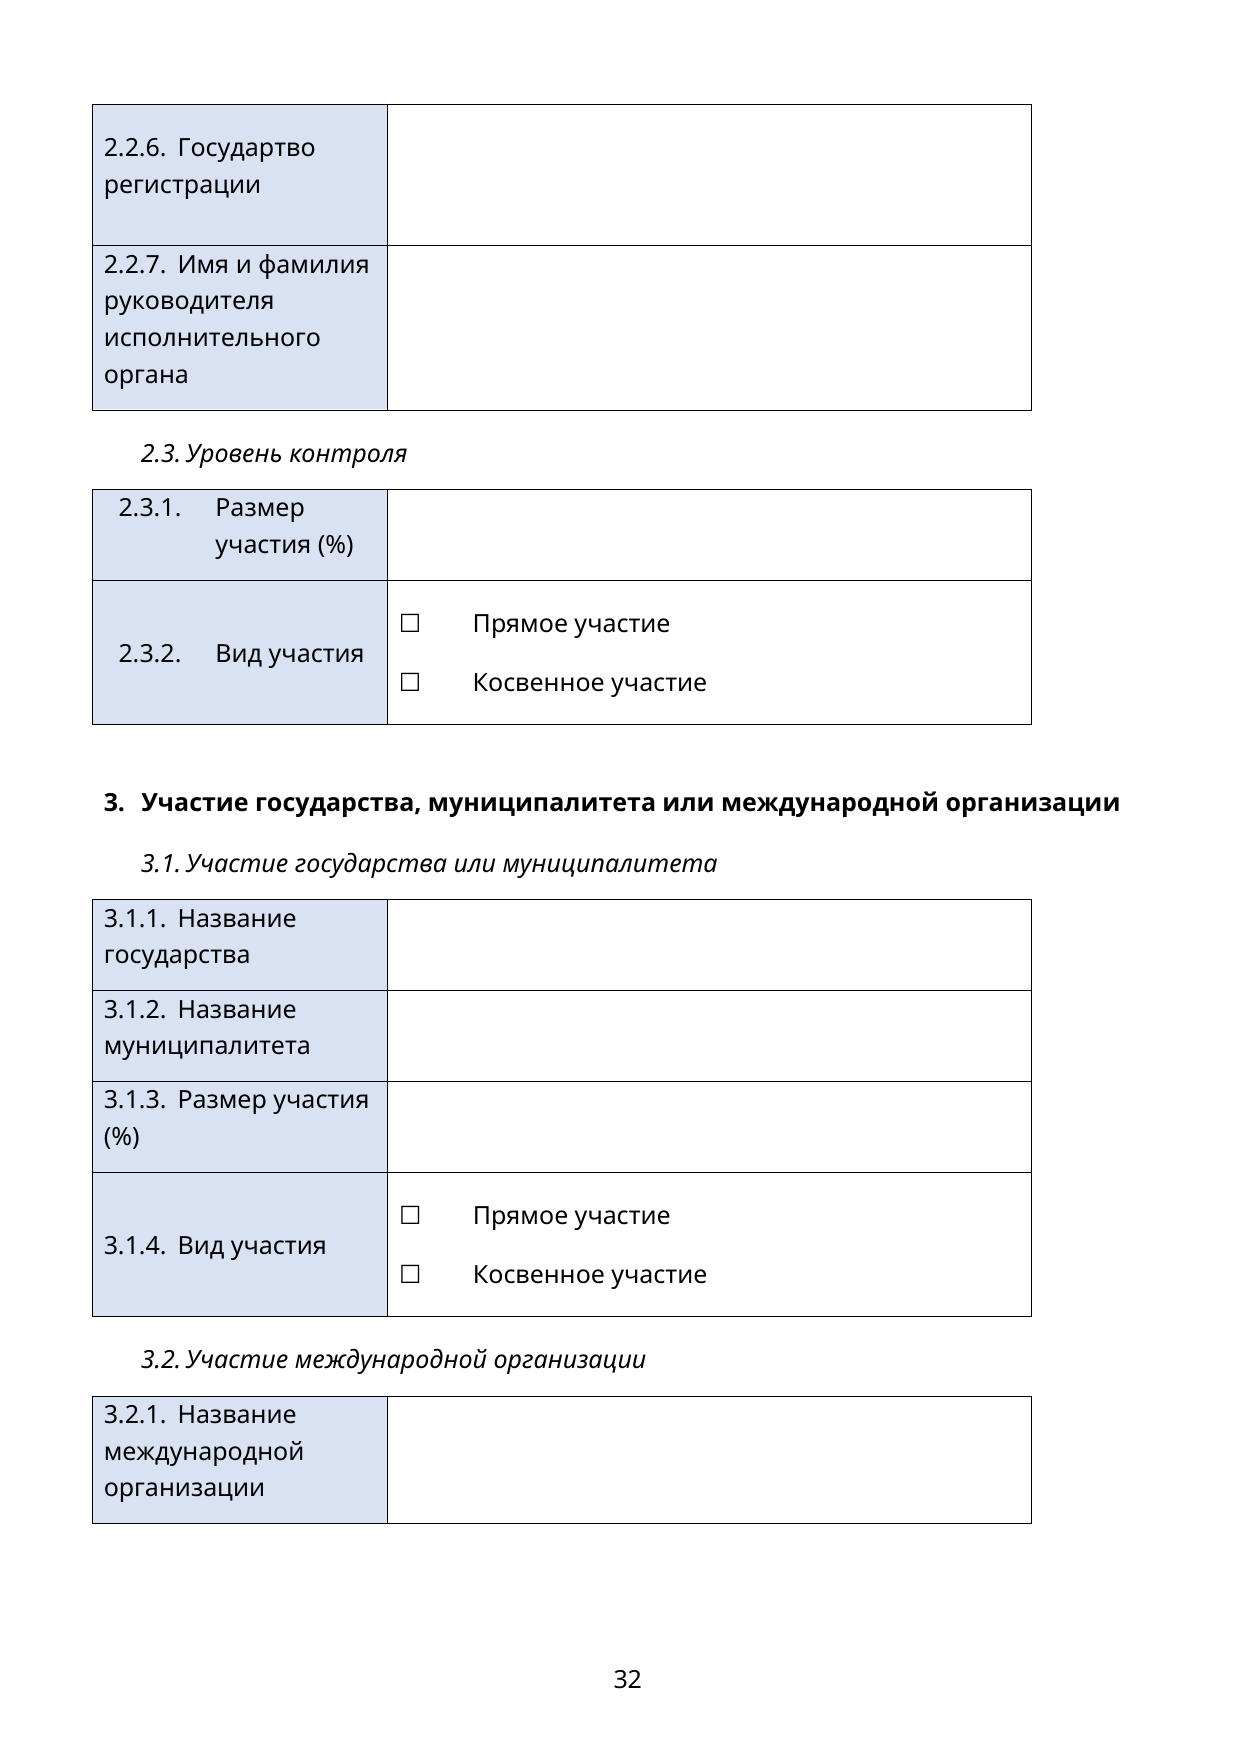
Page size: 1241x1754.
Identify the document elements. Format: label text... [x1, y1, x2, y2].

table_cell [388, 991, 1031, 1081]
table_cell Вид участия [93, 581, 387, 724]
table_cell Вид участия [93, 1173, 387, 1316]
table_cell Название муниципалитета [93, 991, 387, 1081]
table_header [388, 490, 1031, 580]
table_header Размер участия (%) [93, 490, 387, 580]
list Участие государства или муниципалитета [141, 846, 1152, 880]
table_header Название международной организации [93, 1397, 387, 1523]
table_cell Прямое участие Косвенное участие [388, 1173, 1031, 1316]
table_header Название государства [93, 900, 387, 990]
table_cell [388, 1082, 1031, 1172]
list Участие государства, муниципалитета или международной организации [103, 784, 1152, 818]
table_cell [388, 105, 1031, 245]
list Участие международной организации [141, 1342, 1152, 1376]
table_cell [388, 246, 1031, 409]
table_header [388, 1397, 1031, 1523]
table_cell Государтво регистрации [93, 105, 387, 245]
table_cell Имя и фамилия руководителя исполнительного органа [93, 246, 387, 409]
table_cell Размер участия (%) [93, 1082, 387, 1172]
table_header [388, 900, 1031, 990]
table_cell Прямое участие Косвенное участие [388, 581, 1031, 724]
list Уровень контроля [141, 436, 1152, 470]
